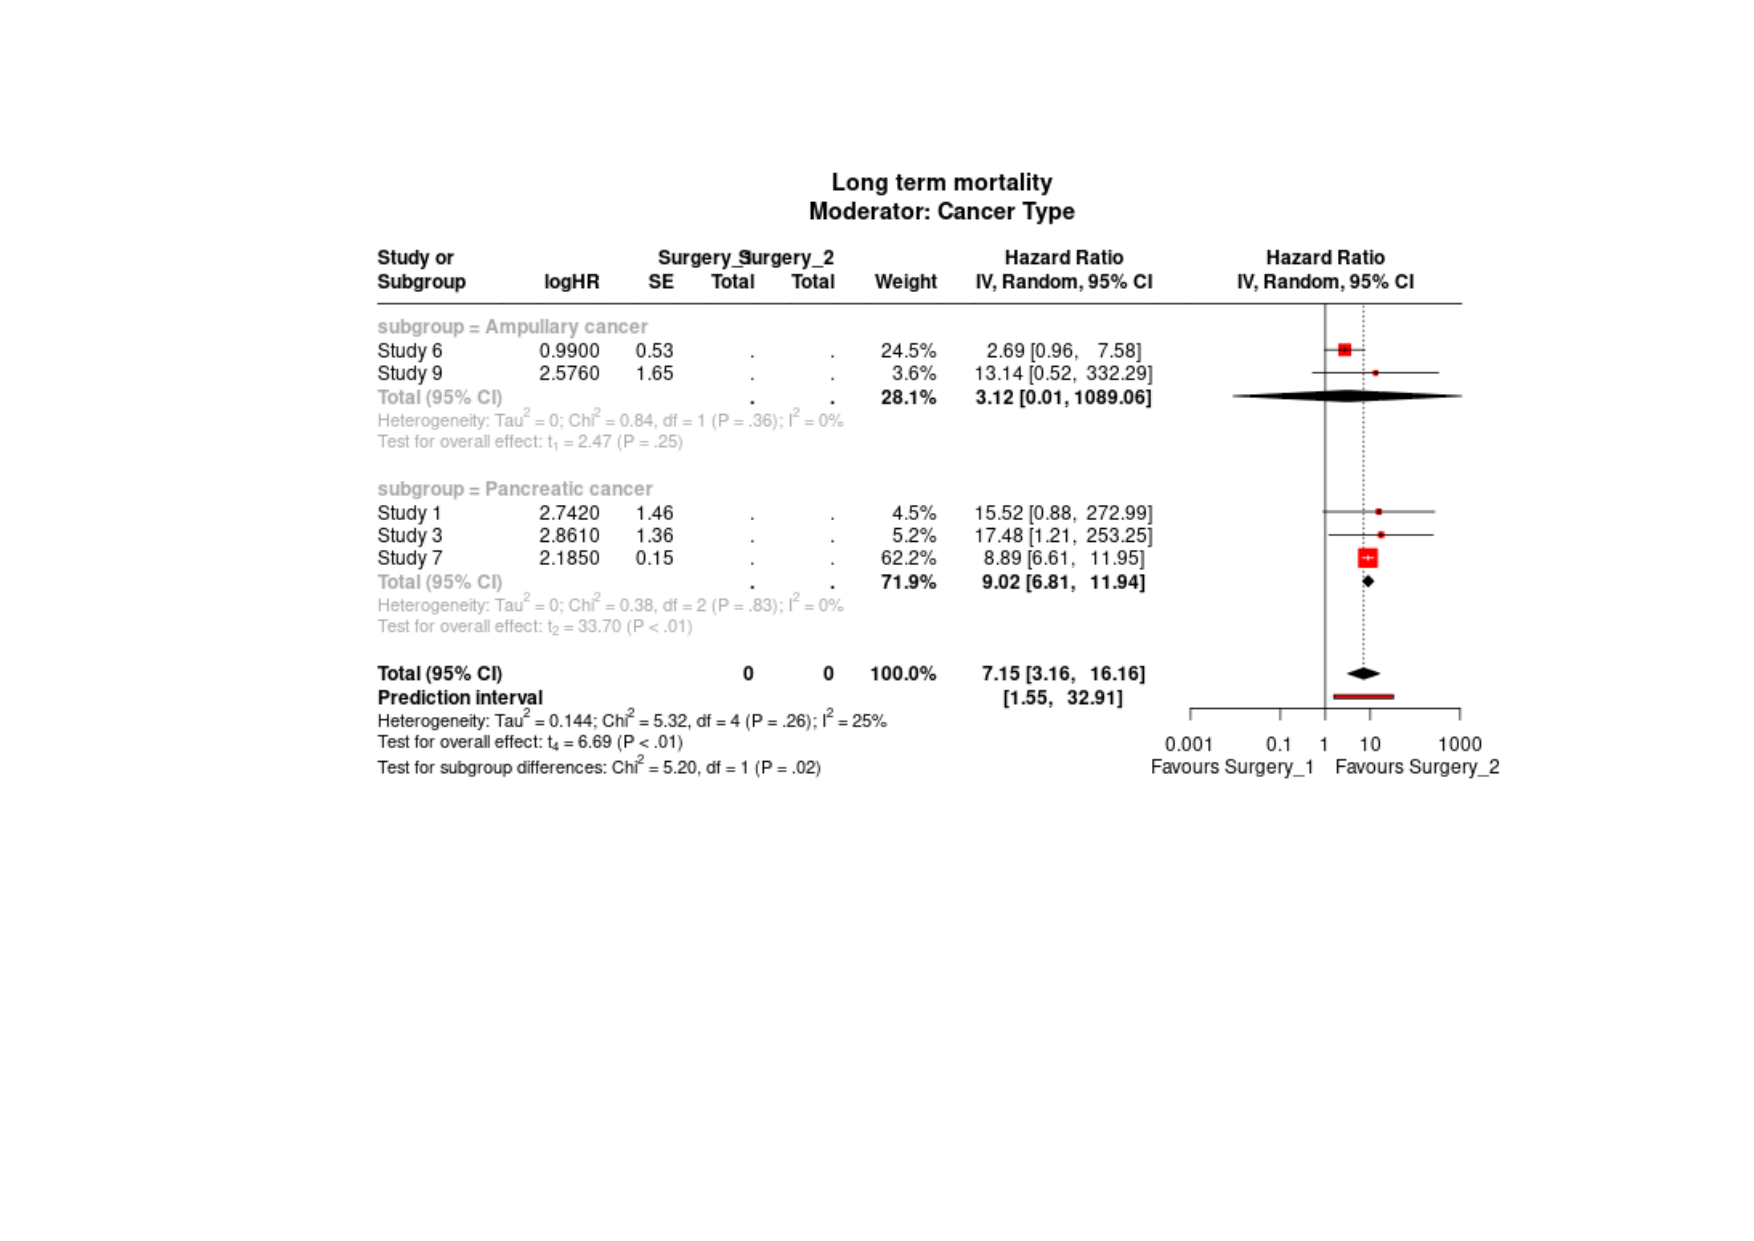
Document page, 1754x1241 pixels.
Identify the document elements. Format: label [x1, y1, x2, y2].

picture [150, 150, 1690, 875]
